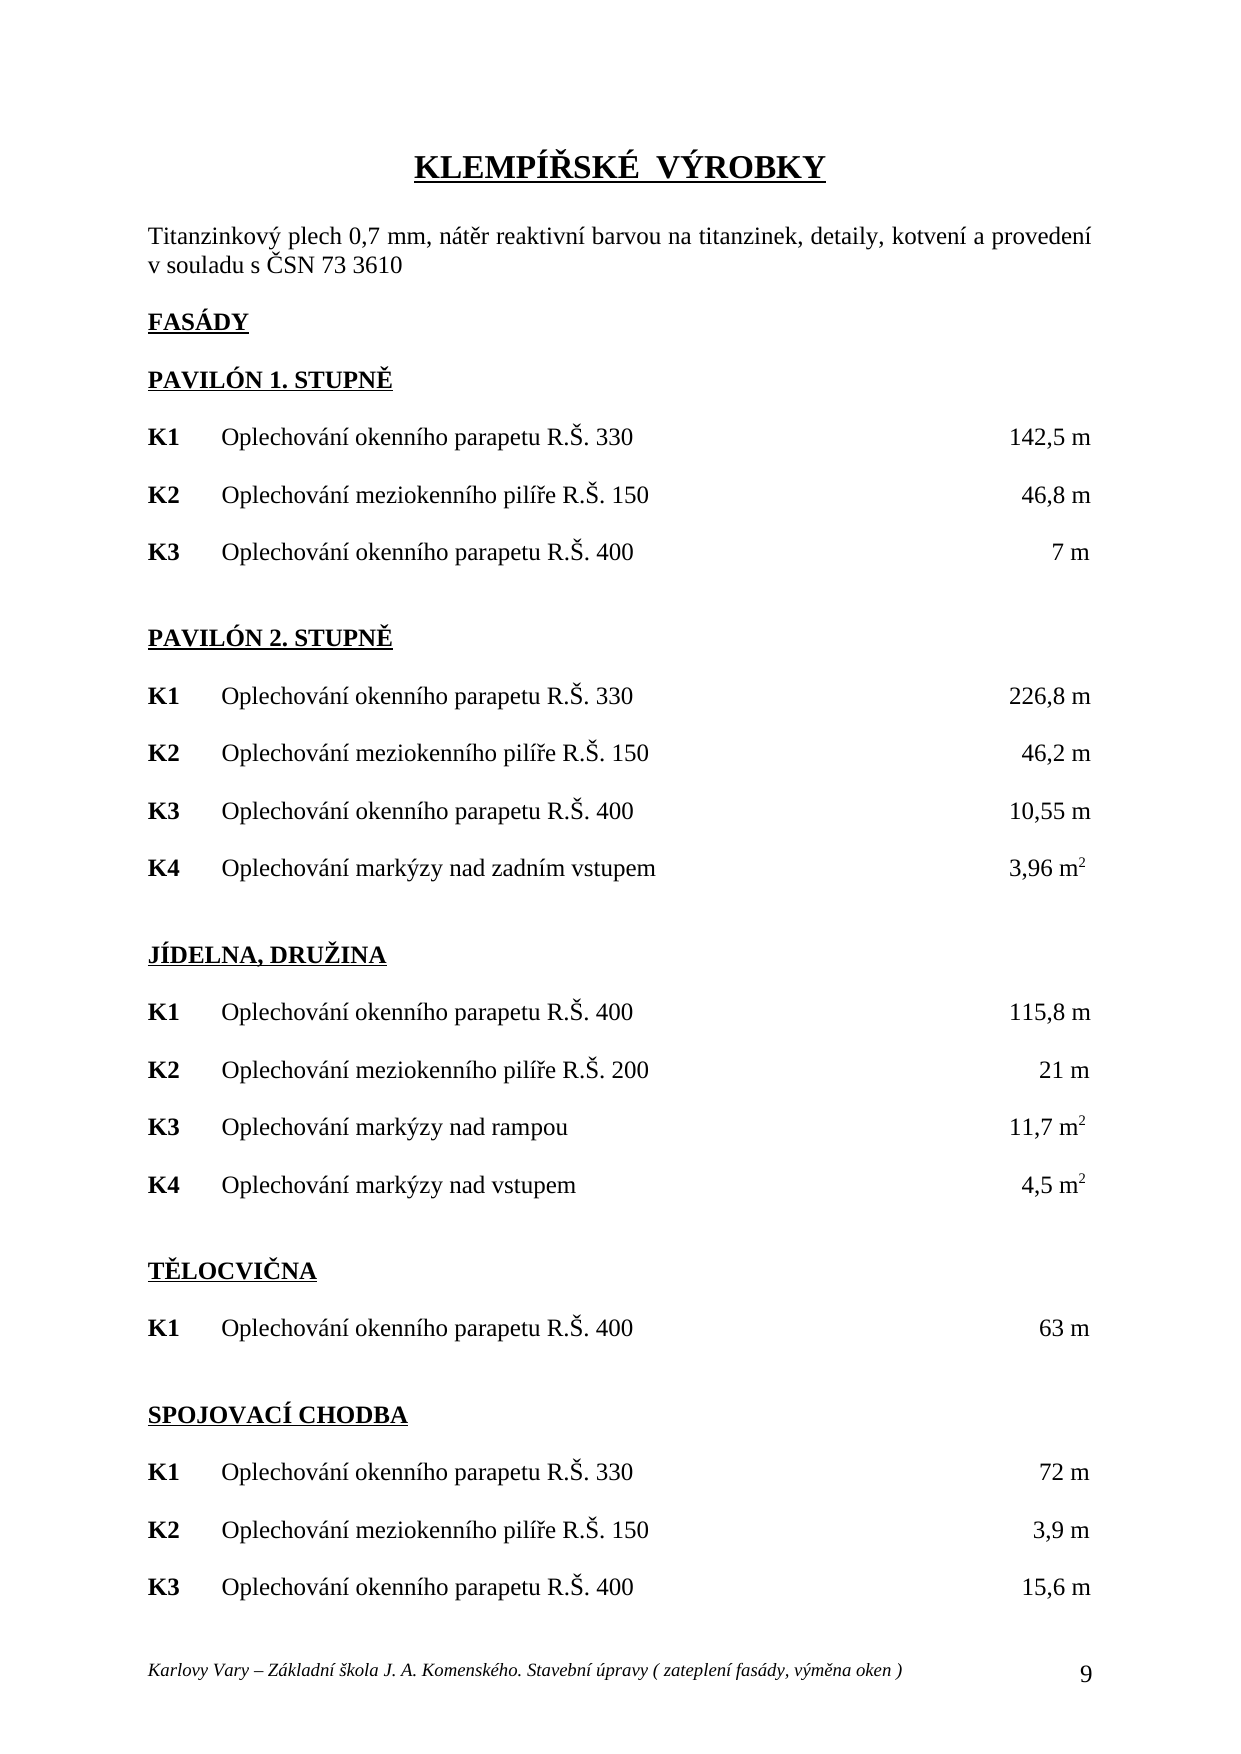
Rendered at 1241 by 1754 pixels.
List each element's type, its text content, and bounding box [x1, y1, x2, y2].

text K2 Oplechování meziokenního pilíře R.Š. 150 3,9 m [148, 1515, 1093, 1543]
text K3 Oplechování okenního parapetu R.Š. 400 15,6 m [148, 1572, 1093, 1601]
text K2 Oplechování meziokenního pilíře R.Š. 200 21 m [148, 1055, 1093, 1083]
text Titanzinkový plech 0,7 mm, nátěr reaktivní barvou na titanzinek, detaily, kotvení a provedení v souladu s ČSN 73 3610 [148, 221, 1093, 278]
text K1 Oplechování okenního parapetu R.Š. 330 226,8 m [148, 681, 1093, 710]
text TĚLOCVIČNA [148, 1256, 1093, 1285]
text K1 Oplechování okenního parapetu R.Š. 400 115,8 m [148, 997, 1093, 1026]
text FASÁDY [148, 307, 1093, 336]
text K4 Oplechování markýzy nad zadním vstupem 3,96 m2 [148, 853, 1093, 882]
text PAVILÓN 2. STUPNĚ [148, 623, 1093, 652]
text JÍDELNA, DRUŽINA [148, 940, 1093, 968]
text K3 Oplechování okenního parapetu R.Š. 400 10,55 m [148, 796, 1093, 825]
text K3 Oplechování okenního parapetu R.Š. 400 7 m [148, 537, 1093, 566]
text K1 Oplechování okenního parapetu R.Š. 330 72 m [148, 1457, 1093, 1486]
text K2 Oplechování meziokenního pilíře R.Š. 150 46,8 m [148, 480, 1093, 508]
text K1 Oplechování okenního parapetu R.Š. 400 63 m [148, 1313, 1093, 1342]
text K2 Oplechování meziokenního pilíře R.Š. 150 46,2 m [148, 738, 1093, 767]
text K4 Oplechování markýzy nad vstupem 4,5 m2 [148, 1170, 1093, 1198]
text K3 Oplechování markýzy nad rampou 11,7 m2 [148, 1112, 1093, 1141]
subtitle klempířské výrobky [148, 148, 1093, 186]
text K1 Oplechování okenního parapetu R.Š. 330 142,5 m [148, 422, 1093, 451]
text PAVILÓN 1. STUPNĚ [148, 365, 1093, 393]
text SPOJOVACÍ CHODBA [148, 1400, 1093, 1428]
